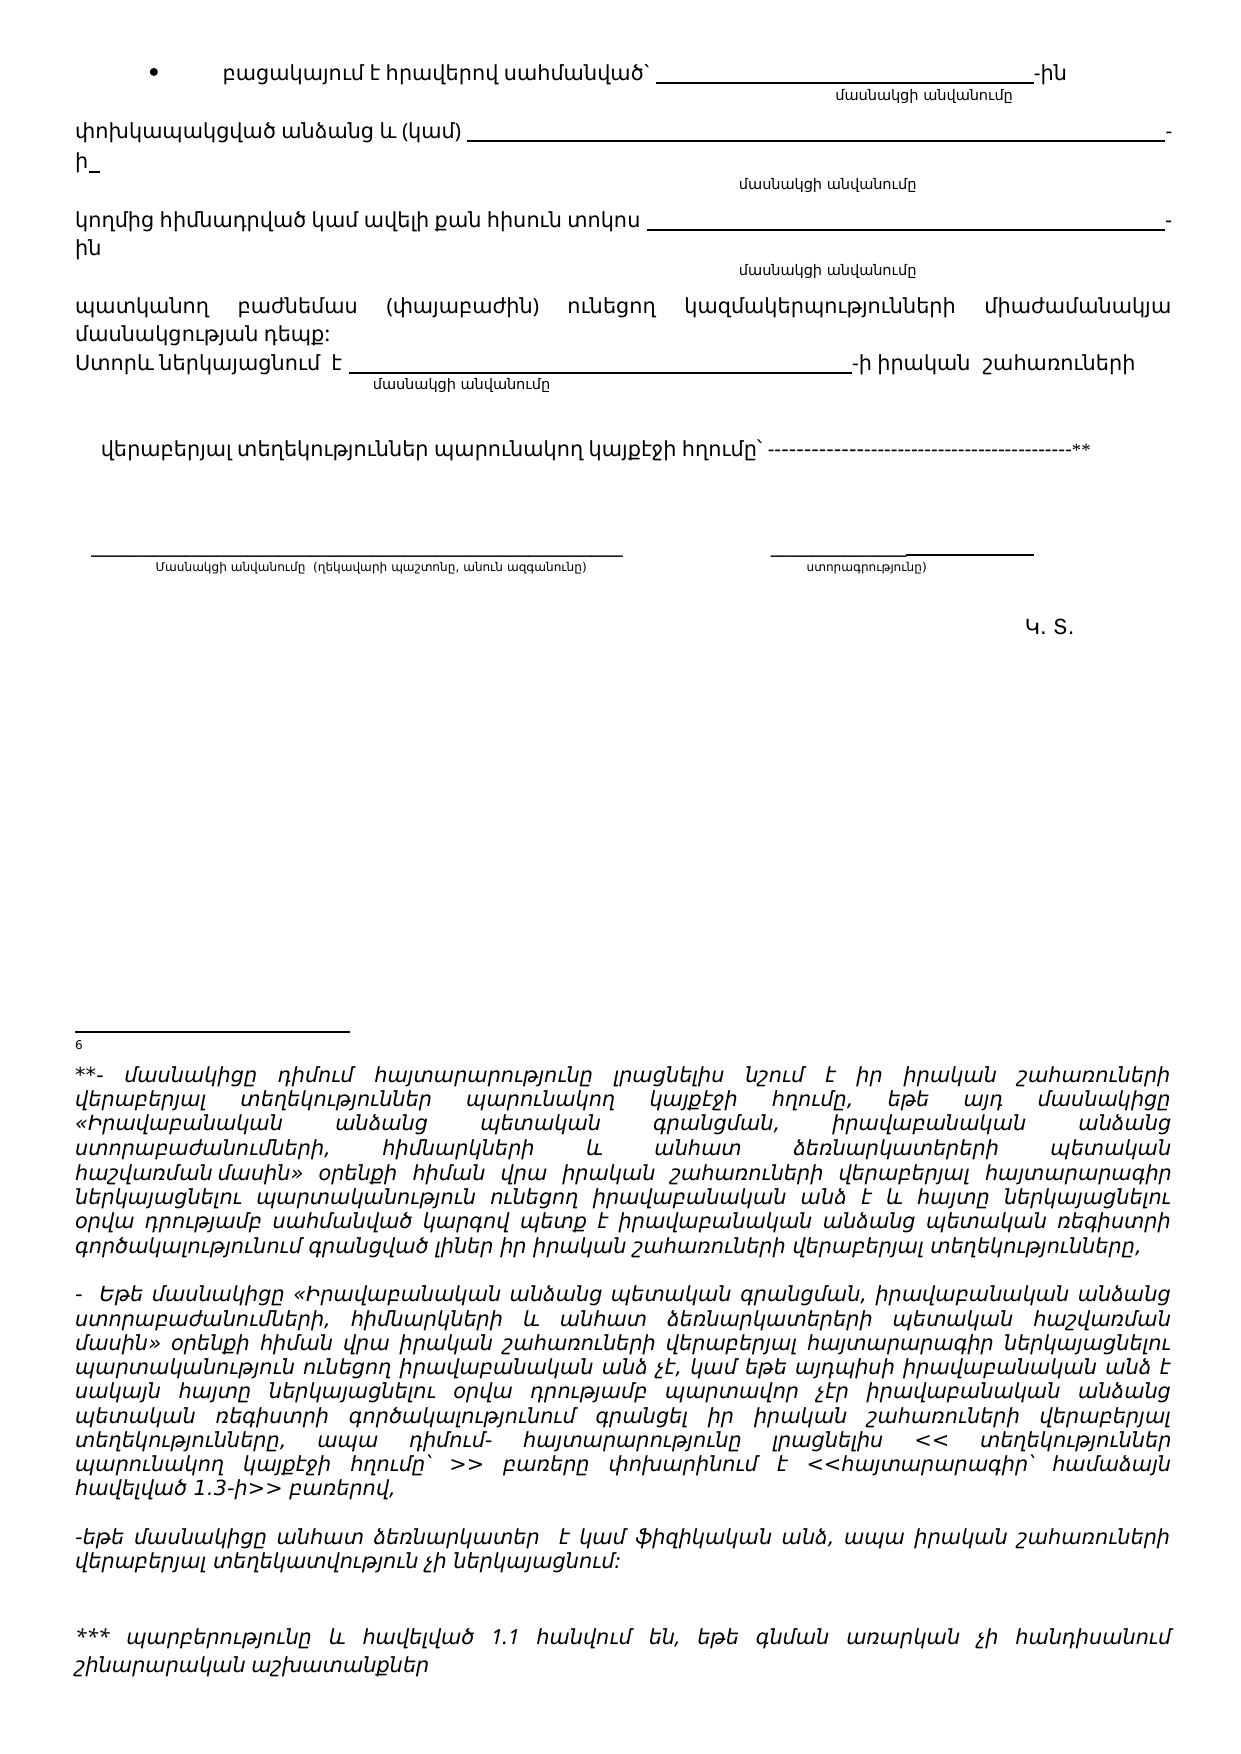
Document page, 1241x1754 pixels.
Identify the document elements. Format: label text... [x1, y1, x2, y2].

text մասնակցի անվանումը [75, 176, 1172, 205]
text Կ. Տ. [75, 615, 1172, 639]
text վերաբերյալ տեղեկություններ պարունակող կայքէջի հղումը՝ --------------------------------------------** [60, 434, 1172, 462]
text Ստորև ներկայացնում է -ի իրական շահառուների [75, 348, 1172, 376]
text մասնակցի անվանումը [75, 376, 1172, 405]
text պատկանող բաժնեմաս (փայաբաժին) ունեցող կազմակերպությունների միաժամանակյա մասնակցության դեպք: [75, 291, 1172, 348]
list բացակայում է հրավերով սահմանված` -ին [75, 56, 1172, 87]
text մասնակցի անվանումը [75, 87, 1172, 116]
text ___________________________________________________ _____________ Մասնակցի անվանումը (ղեկավարի պաշտոնը, անուն ազգանունը) ստորագրությունը) [75, 533, 1172, 586]
text փոխկապակցված անձանց և (կամ) -ի [75, 116, 1172, 176]
text կողմից հիմնադրված կամ ավելի քան հիսուն տոկոս -ին [75, 205, 1172, 262]
text մասնակցի անվանումը [75, 262, 1172, 291]
